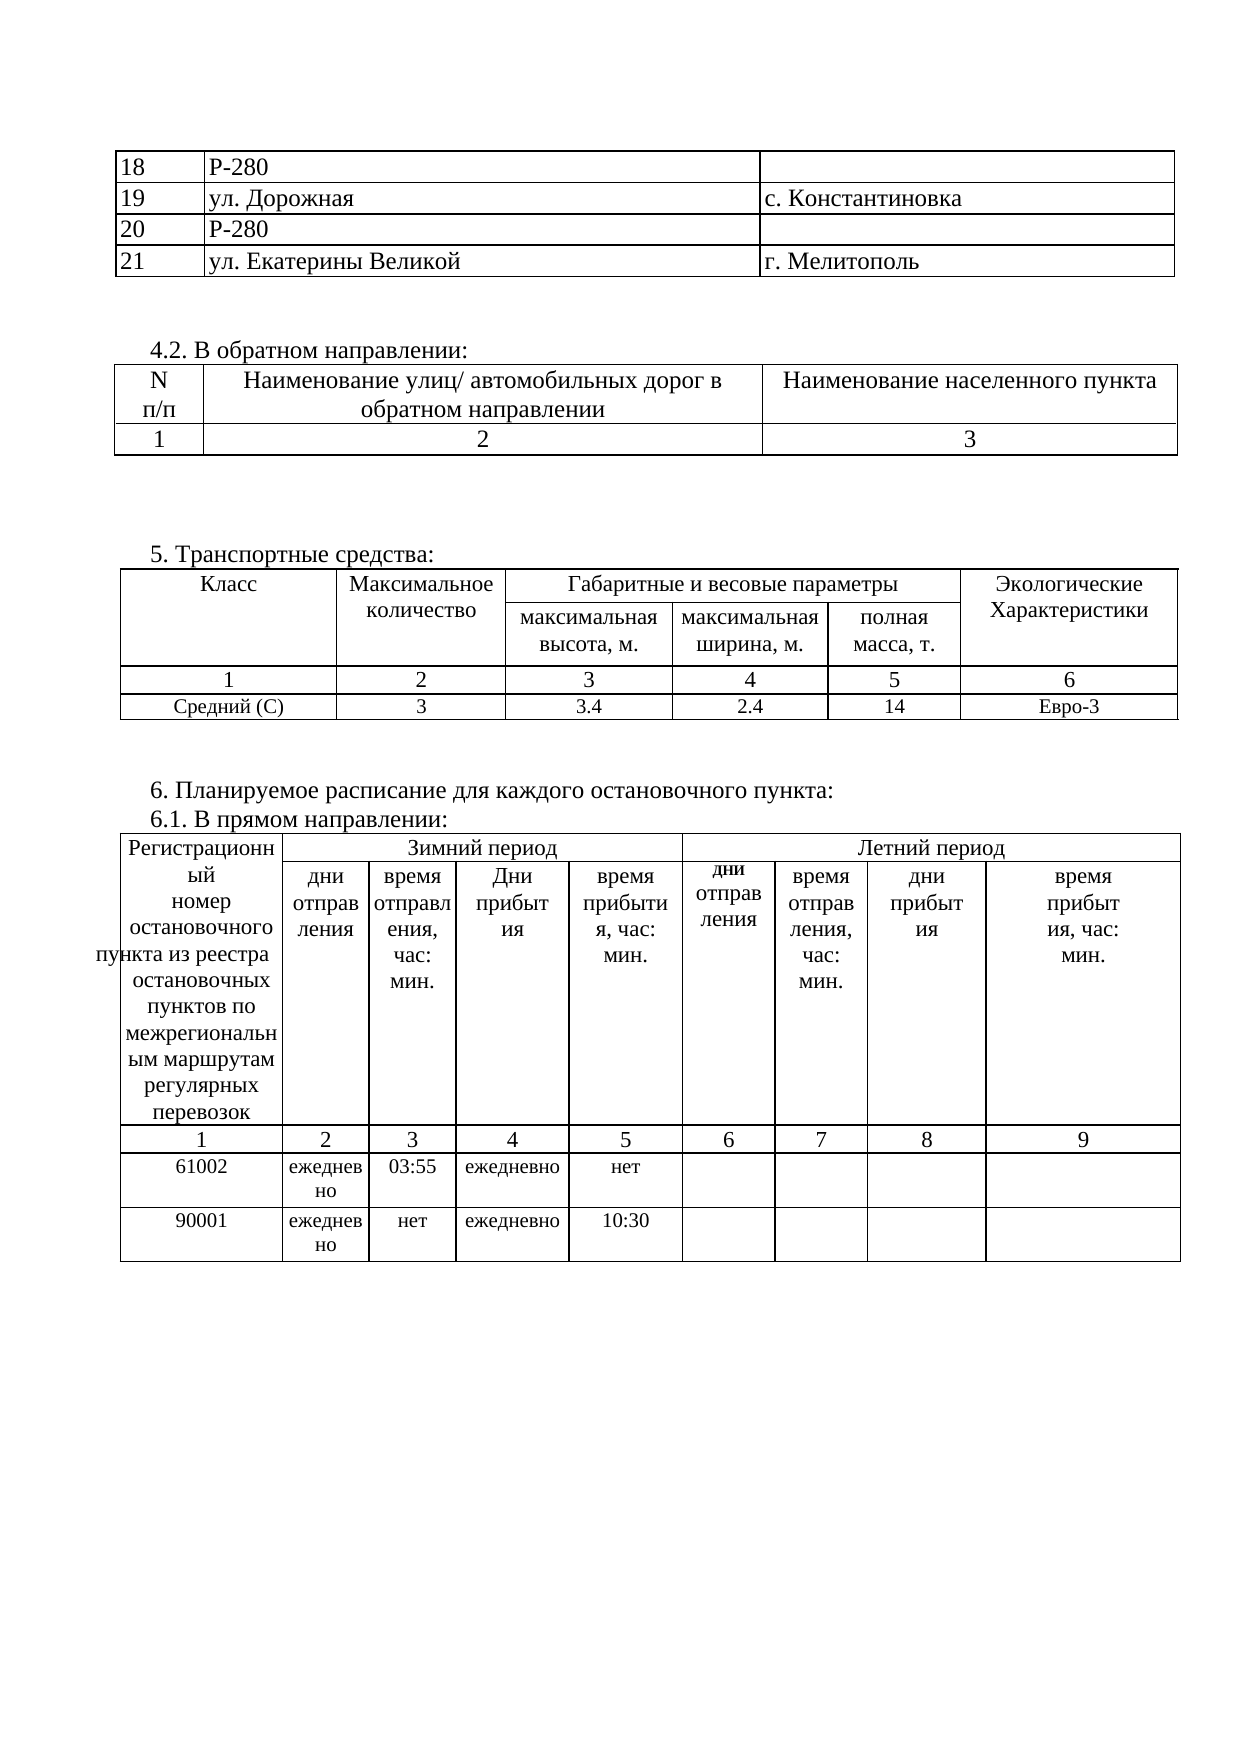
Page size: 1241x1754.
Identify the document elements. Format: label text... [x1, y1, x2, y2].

table_cell 3 [370, 1126, 455, 1152]
table_cell 5 [570, 1126, 682, 1152]
table_cell 2 [204, 424, 762, 454]
table_cell нет [370, 1208, 455, 1261]
table_cell ДНИ отправ ления [683, 862, 774, 1124]
table_cell 3 [506, 667, 672, 693]
table_cell 4 [673, 667, 827, 693]
table_cell полная масса, т. [829, 603, 960, 665]
table_cell 2 [283, 1126, 368, 1152]
table_cell ежедневно [457, 1208, 568, 1261]
table_cell 9 [987, 1126, 1180, 1152]
table_cell 21 [117, 246, 204, 276]
table_cell 03:55 [370, 1154, 455, 1206]
text 6. Планируемое расписание для каждого остановочного пункта: [150, 775, 1090, 804]
table_cell Дни прибыт ия [457, 862, 568, 1124]
table_cell [761, 152, 1174, 181]
table_cell [776, 1154, 867, 1206]
table_cell Евро-3 [961, 695, 1177, 718]
table_cell [683, 1208, 774, 1261]
table_cell [987, 1208, 1180, 1261]
table_cell 18 [117, 152, 204, 181]
table_cell 90001 [121, 1208, 282, 1261]
table_cell 3 [763, 423, 1177, 454]
table_cell 1 [121, 1126, 282, 1152]
table_cell 5 [829, 667, 960, 693]
table_cell нет [570, 1154, 682, 1206]
table_cell [761, 215, 1174, 244]
table_cell ежедневно [283, 1154, 368, 1206]
table_cell 10:30 [570, 1208, 682, 1261]
table_cell 2.4 [673, 695, 827, 718]
table_cell 3 [337, 695, 505, 718]
table_cell дни прибыт ия [868, 862, 985, 1124]
table_cell 6 [961, 667, 1177, 693]
table_cell время прибыт ия, час: мин. [987, 862, 1180, 1124]
table_header Класс [121, 570, 336, 665]
table_cell [987, 1154, 1180, 1206]
table_header Экологические Характеристики [961, 570, 1177, 665]
table_cell [868, 1154, 985, 1206]
table_cell максимальная высота, м. [506, 603, 672, 665]
table_cell 14 [829, 695, 960, 718]
table_cell 1 [121, 667, 336, 693]
table_cell 6 [683, 1126, 774, 1152]
table_header Регистрационный номер остановочного пункта из реестра остановочных пунктов по межрегиональным маршрутам регулярных перевозок [121, 834, 282, 1124]
text 4.2. В обратном направлении: [150, 335, 1090, 364]
table_cell 4 [457, 1126, 568, 1152]
table_header Максимальное количество [337, 570, 505, 665]
table_header Габаритные и весовые параметры [506, 570, 960, 602]
table_cell [776, 1208, 867, 1261]
table_cell 20 [117, 215, 204, 244]
table_cell время прибыти я, час: мин. [570, 862, 682, 1124]
table_cell ежедневно [457, 1154, 568, 1206]
table_cell 2 [337, 667, 505, 693]
table_header Наименование населенного пункта [763, 365, 1177, 423]
table_cell 8 [868, 1126, 985, 1152]
table_cell время отправ ления, час: мин. [776, 862, 867, 1124]
table_cell 1 [115, 424, 203, 454]
table_header N п/п [115, 365, 203, 423]
table_cell 3.4 [506, 695, 672, 718]
table_header Летний период [683, 834, 1180, 861]
table_cell ул. Дорожная [205, 183, 759, 213]
table_cell 7 [776, 1126, 867, 1152]
table_cell г. Мелитополь [761, 246, 1174, 276]
text 6.1. В прямом направлении: [150, 804, 1090, 833]
table_header Зимний период [283, 834, 682, 861]
table_cell ежедневно [283, 1208, 368, 1261]
table_cell Р-280 [205, 152, 759, 181]
table_cell время отправл ения, час: мин. [370, 862, 455, 1124]
table_cell [683, 1154, 774, 1206]
table_header Наименование улиц/ автомобильных дорог в обратном направлении [204, 365, 762, 423]
table_cell Р-280 [205, 215, 759, 244]
table_cell максимальная ширина, м. [673, 603, 827, 665]
table_cell Средний (С) [121, 695, 336, 718]
table_cell [868, 1208, 985, 1261]
table_cell дни отправ ления [283, 862, 368, 1124]
text 5. Транспортные средства: [150, 539, 1090, 568]
table_cell 61002 [121, 1154, 282, 1206]
table_cell с. Константиновка [761, 183, 1174, 213]
table_cell 19 [117, 183, 204, 213]
table_cell ул. Екатерины Великой [205, 246, 759, 276]
